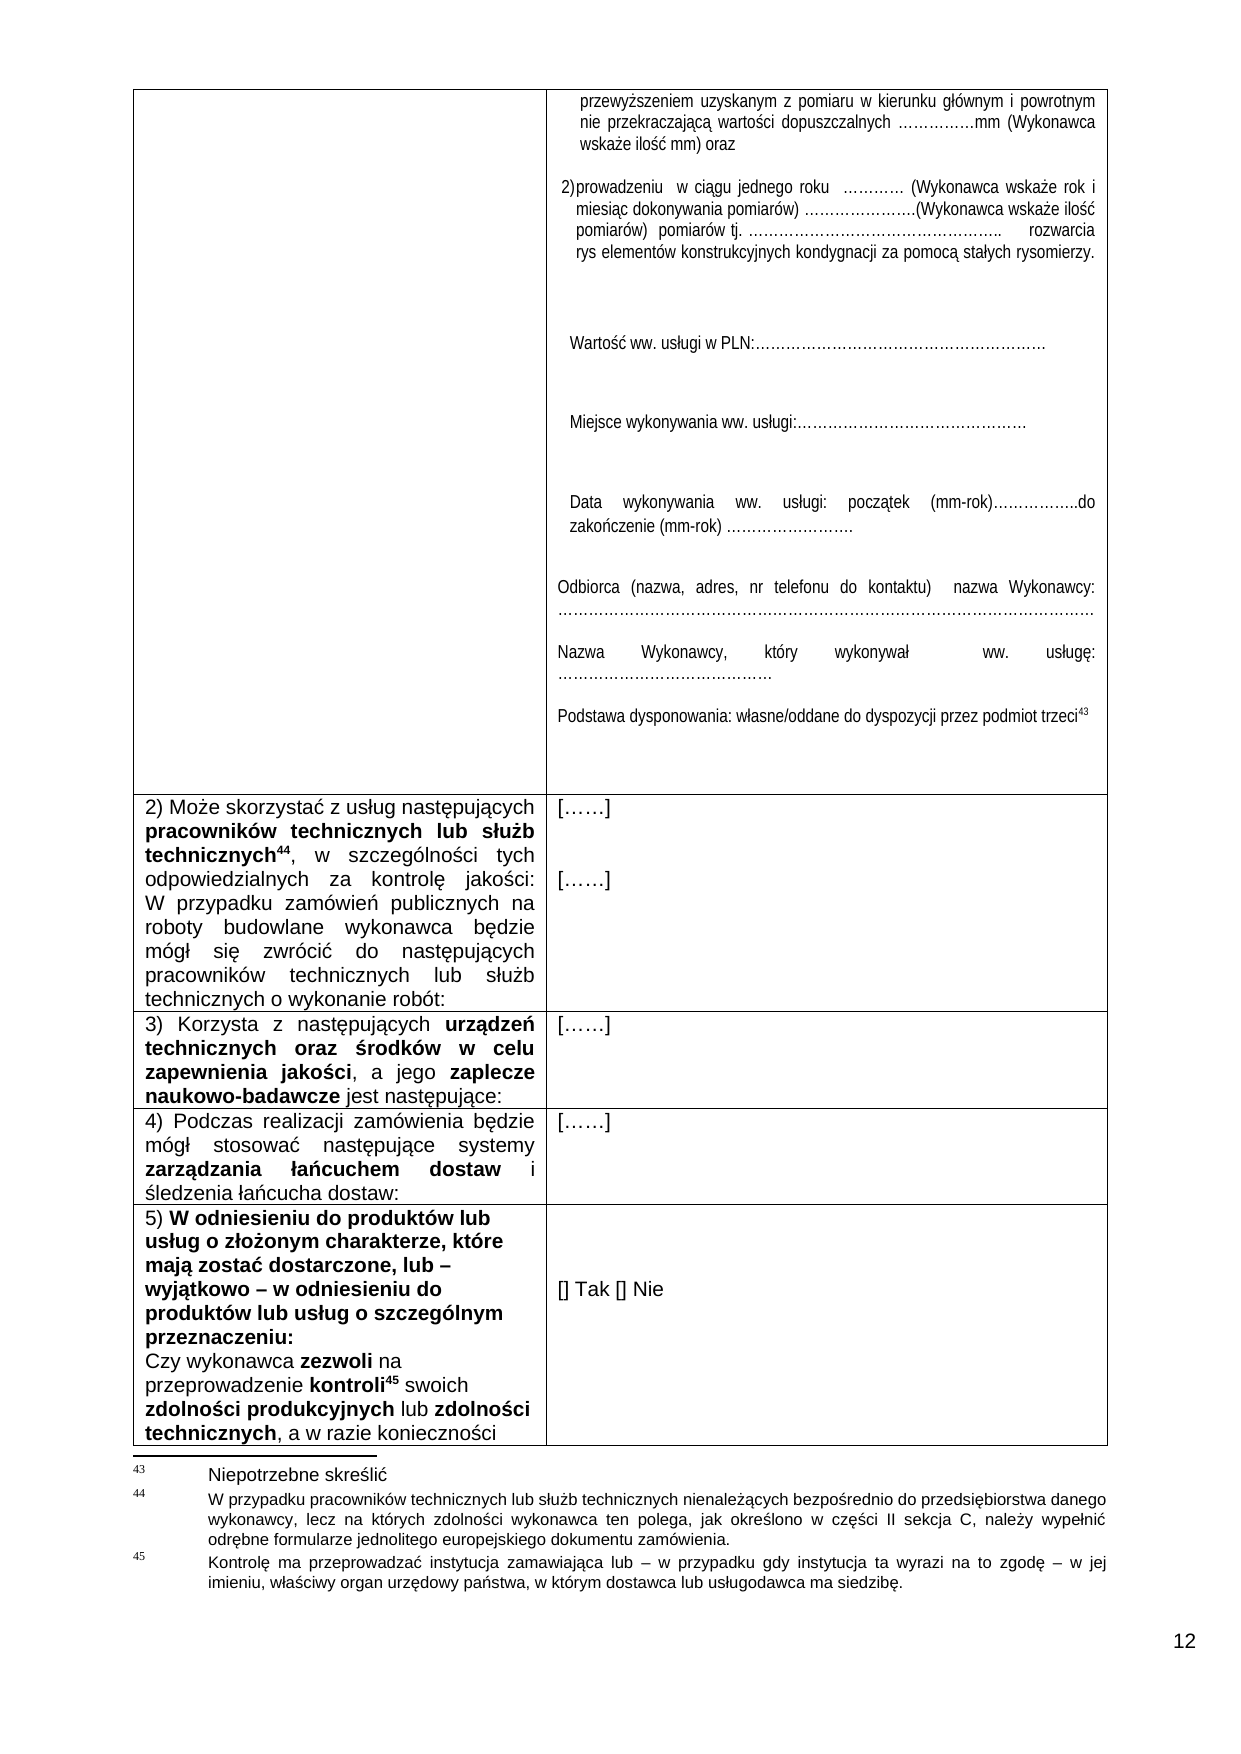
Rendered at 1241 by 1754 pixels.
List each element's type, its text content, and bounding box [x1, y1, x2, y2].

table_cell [134, 90, 546, 794]
table_cell [……] [547, 1109, 1107, 1204]
table_cell 2) Może skorzystać z usług następujących pracowników technicznych lub służb technicznych, w szczególności tych odpowiedzialnych za kontrolę jakości: W przypadku zamówień publicznych na roboty budowlane wykonawca będzie mógł się zwrócić do następujących pracowników technicznych lub służb technicznych o wykonanie robót: [134, 795, 546, 1011]
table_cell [547, 90, 1107, 794]
table_cell [……] [547, 1012, 1107, 1107]
table_cell 4) Podczas realizacji zamówienia będzie mógł stosować następujące systemy zarządzania łańcuchem dostaw i śledzenia łańcucha dostaw: [134, 1109, 546, 1204]
table_cell [……] [……] [547, 795, 1107, 1011]
table_cell 3) Korzysta z następujących urządzeń technicznych oraz środków w celu zapewnienia jakości, a jego zaplecze naukowo-badawcze jest następujące: [134, 1012, 546, 1107]
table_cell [134, 1205, 546, 1445]
table_cell [] Tak [] Nie [547, 1205, 1107, 1445]
